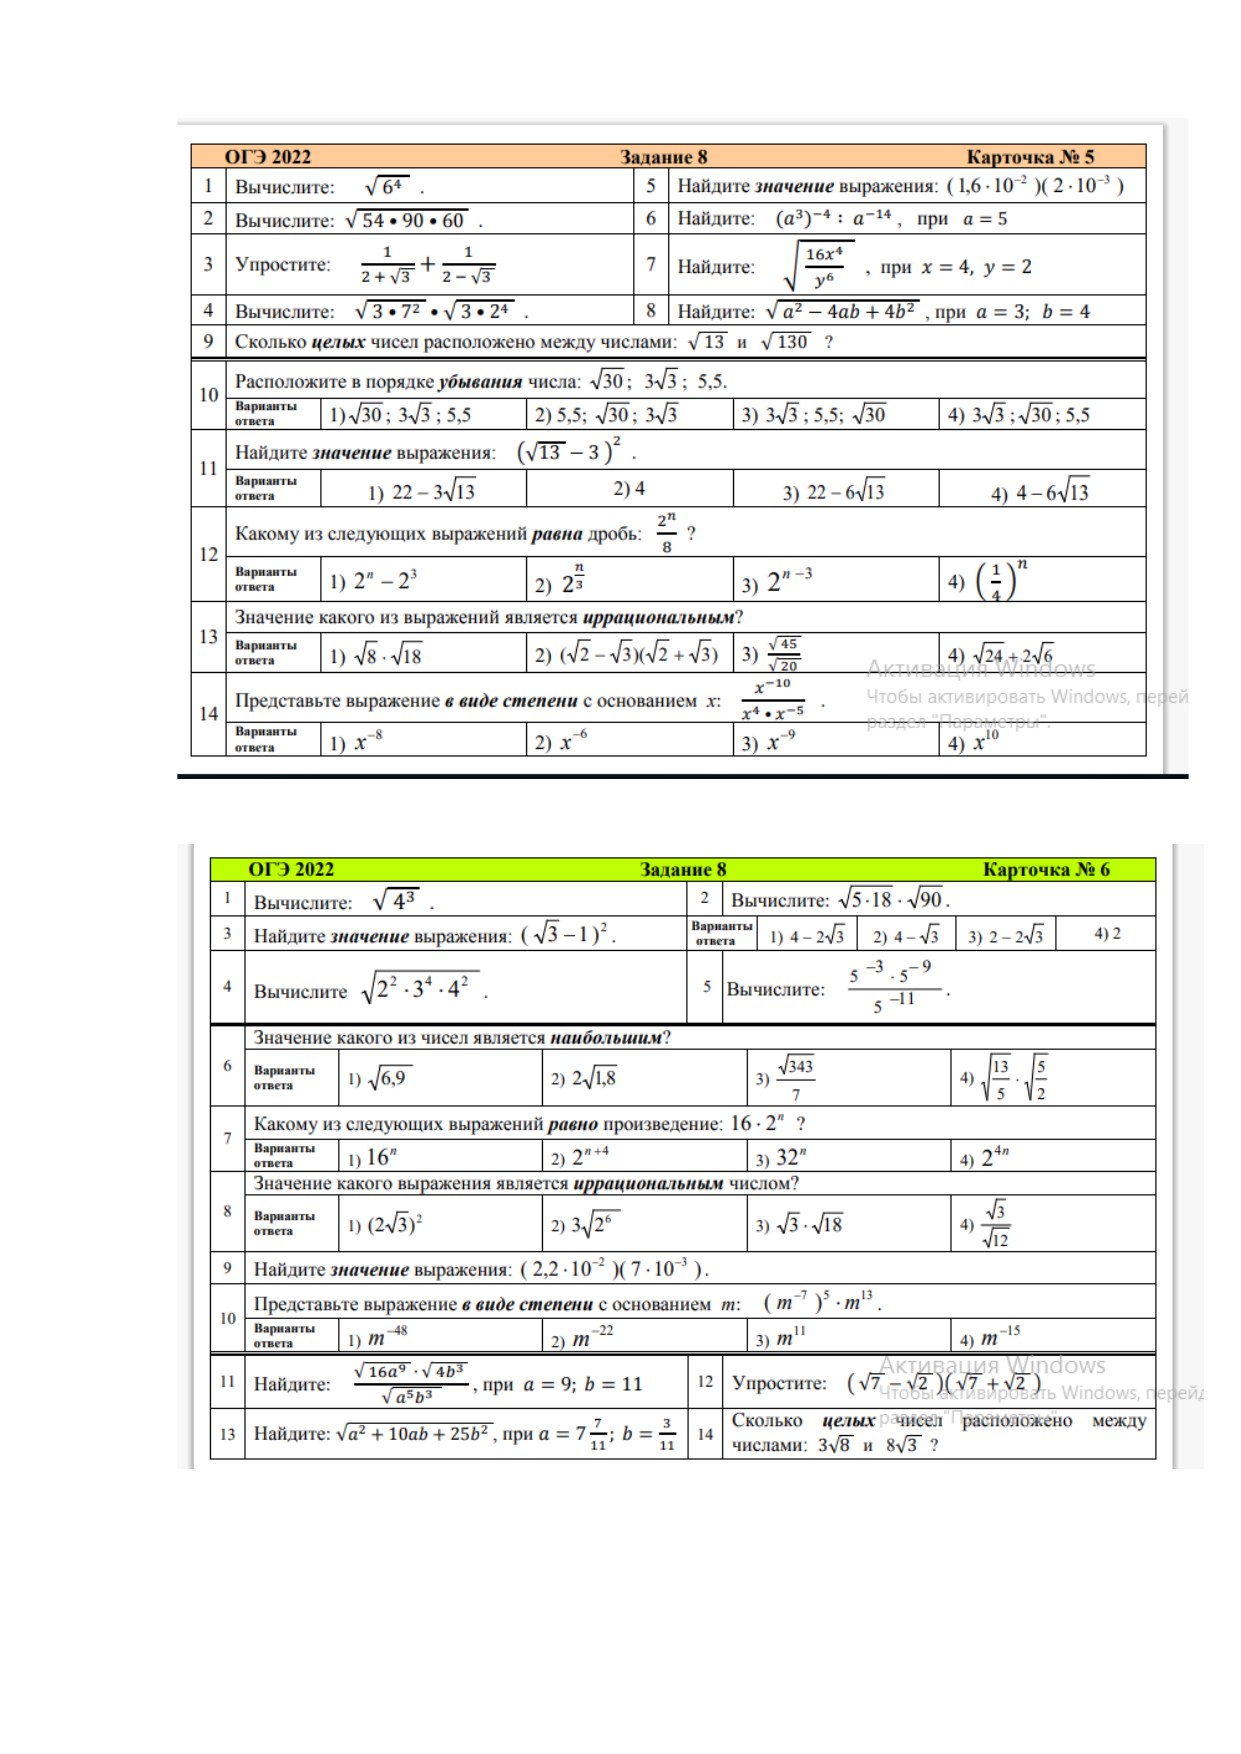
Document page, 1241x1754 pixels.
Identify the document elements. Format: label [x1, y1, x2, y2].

picture [177, 118, 1189, 779]
picture [177, 844, 1204, 1469]
